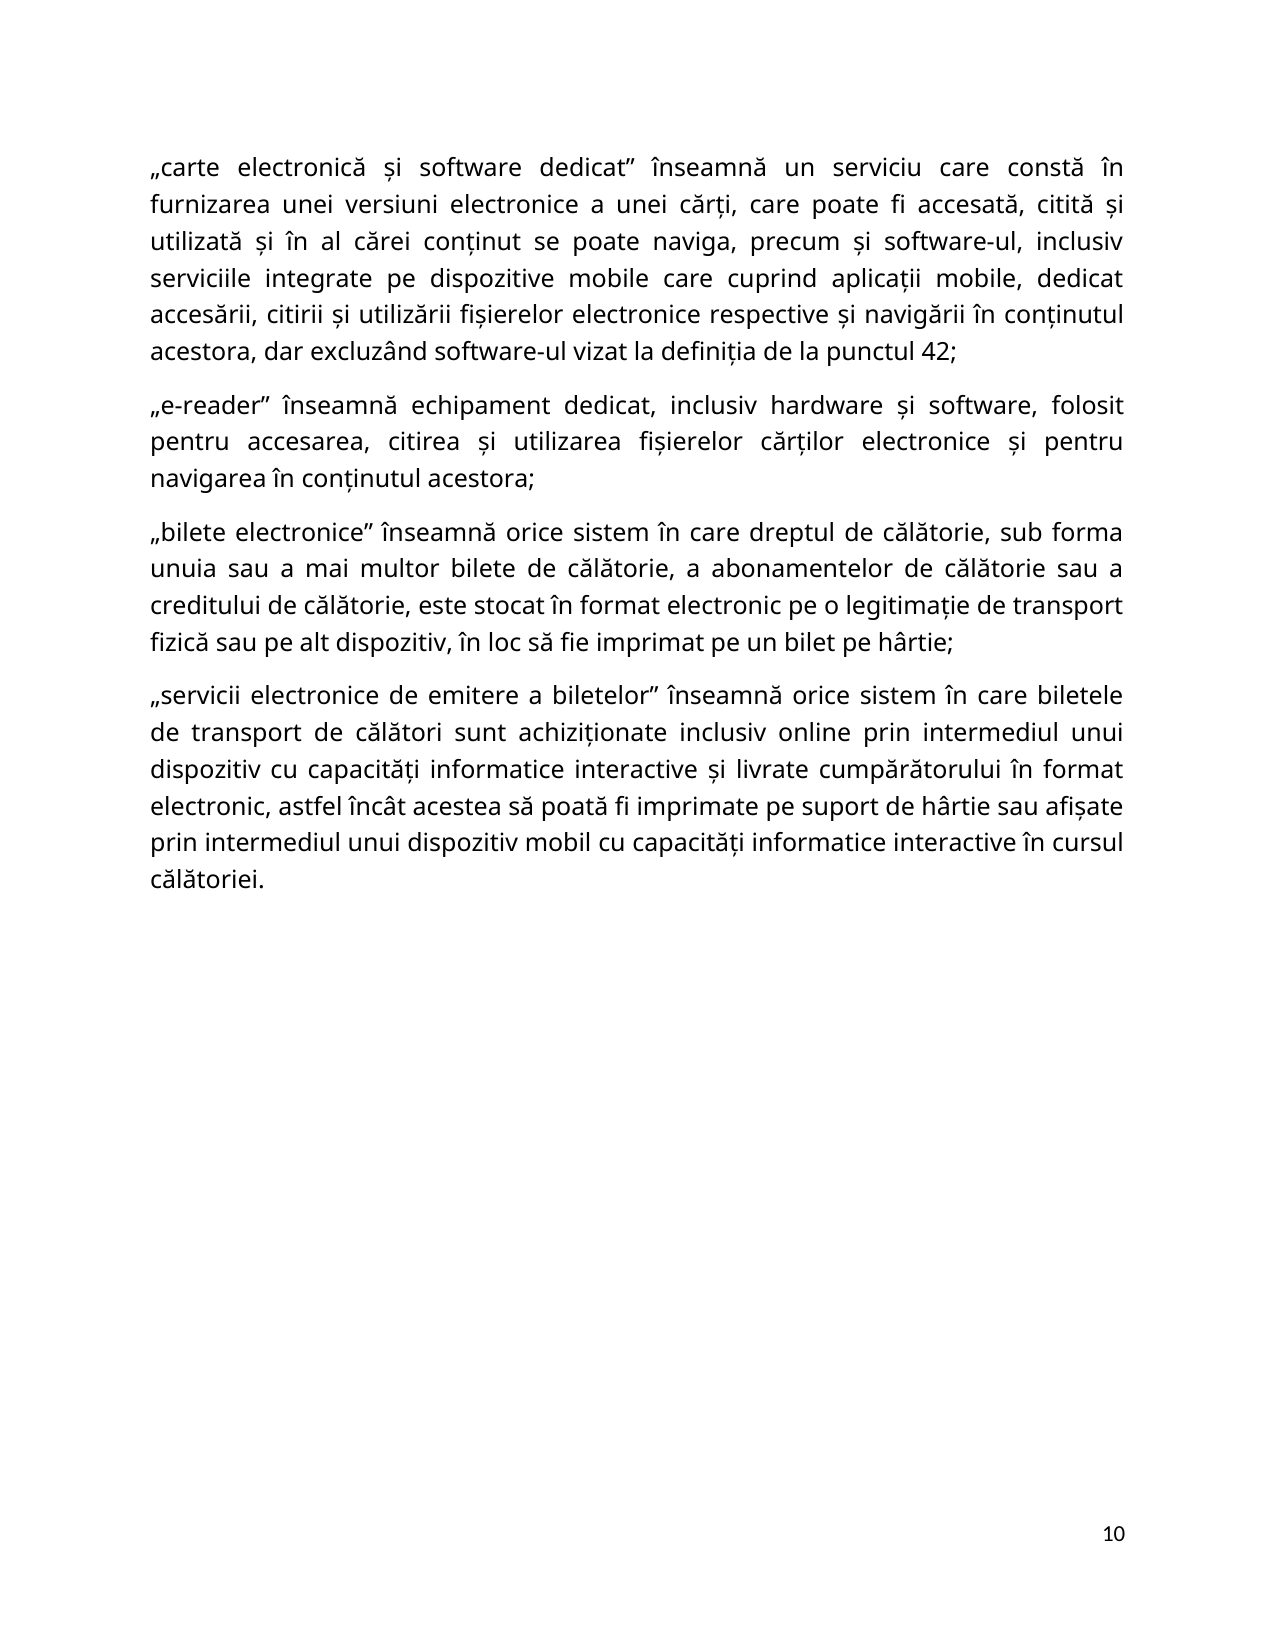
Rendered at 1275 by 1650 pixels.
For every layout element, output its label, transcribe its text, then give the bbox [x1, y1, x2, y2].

text „bilete electronice” înseamnă orice sistem în care dreptul de călătorie, sub forma unuia sau a mai multor bilete de călătorie, a abonamentelor de călătorie sau a creditului de călătorie, este stocat în format electronic pe o legitimație de transport fizică sau pe alt dispozitiv, în loc să fie imprimat pe un bilet pe hârtie; [150, 514, 1125, 659]
text „carte electronică și software dedicat” înseamnă un serviciu care constă în furnizarea unei versiuni electronice a unei cărți, care poate fi accesată, citită și utilizată și în al cărei conținut se poate naviga, precum și software-ul, inclusiv serviciile integrate pe dispozitive mobile care cuprind aplicații mobile, dedicat accesării, citirii și utilizării fișierelor electronice respective și navigării în conținutul acestora, dar excluzând software-ul vizat la definiția de la punctul 42; [150, 150, 1125, 368]
text „servicii electronice de emitere a biletelor” înseamnă orice sistem în care biletele de transport de călători sunt achiziționate inclusiv online prin intermediul unui dispozitiv cu capacități informatice interactive și livrate cumpărătorului în format electronic, astfel încât acestea să poată fi imprimate pe suport de hârtie sau afișate prin intermediul unui dispozitiv mobil cu capacități informatice interactive în cursul călătoriei. [150, 678, 1125, 896]
text „e-reader” înseamnă echipament dedicat, inclusiv hardware și software, folosit pentru accesarea, citirea și utilizarea fișierelor cărților electronice și pentru navigarea în conținutul acestora; [150, 387, 1125, 495]
